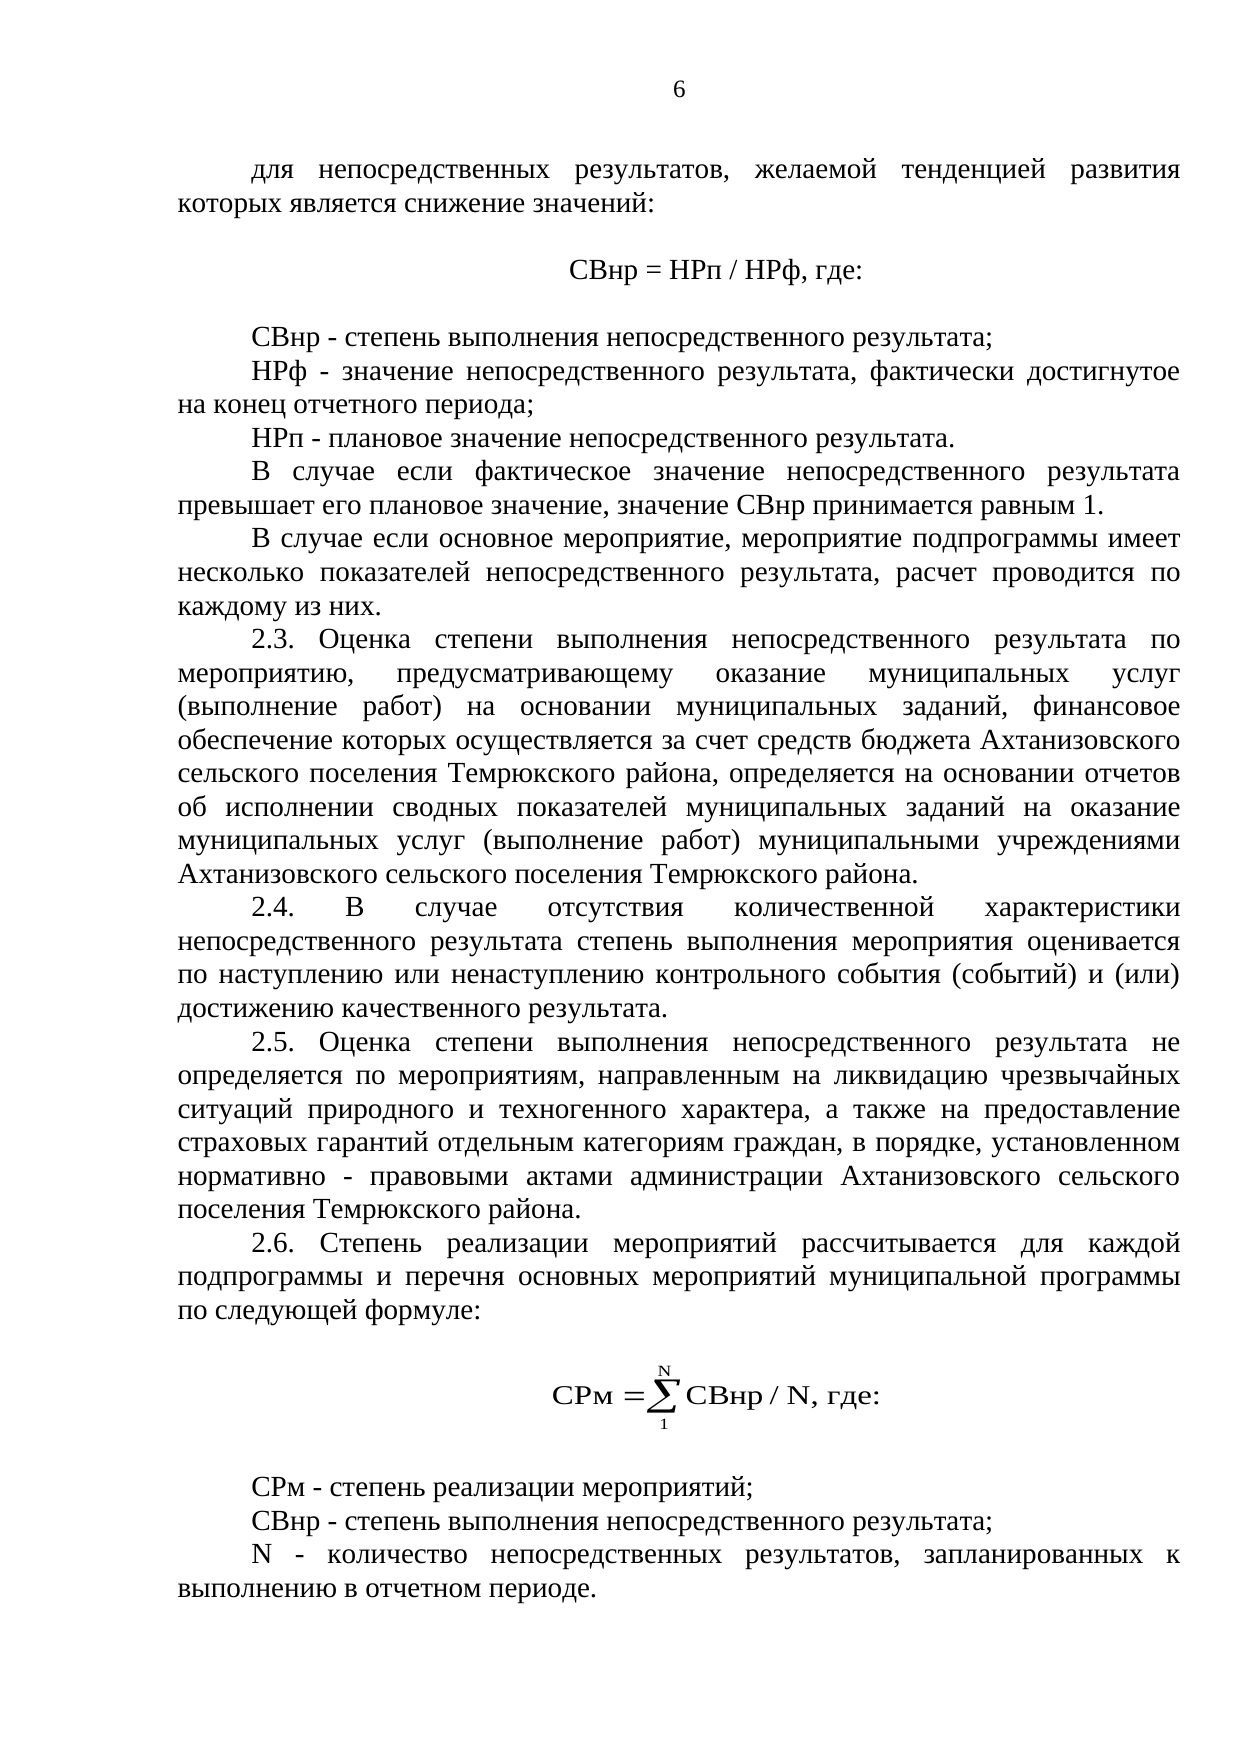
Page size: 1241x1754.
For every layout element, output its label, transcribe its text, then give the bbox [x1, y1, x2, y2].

text В случае если основное мероприятие, мероприятие подпрограммы имеет несколько показателей непосредственного результата, расчет проводится по каждому из них. [177, 521, 1181, 621]
text НРп - плановое значение непосредственного результата. [177, 420, 1181, 453]
text СВнр - степень выполнения непосредственного результата; [177, 319, 1181, 353]
text 2.6. Степень реализации мероприятий рассчитывается для каждой подпрограммы и перечня основных мероприятий муниципальной программы по следующей формуле: [177, 1225, 1181, 1326]
text 2.3. Оценка степени выполнения непосредственного результата по мероприятию, предусматривающему оказание муниципальных услуг (выполнение работ) на основании муниципальных заданий, финансовое обеспечение которых осуществляется за счет средств бюджета Ахтанизовского сельского поселения Темрюкского района, определяется на основании отчетов об исполнении сводных показателей муниципальных заданий на оказание муниципальных услуг (выполнение работ) муниципальными учреждениями Ахтанизовского сельского поселения Темрюкского района. [177, 621, 1181, 889]
text СРм - степень реализации мероприятий; [177, 1469, 1181, 1503]
text НРф - значение непосредственного результата, фактически достигнутое на конец отчетного периода; [177, 353, 1181, 420]
text В случае если фактическое значение непосредственного результата превышает его плановое значение, значение СВнр принимается равным 1. [177, 453, 1181, 521]
text для непосредственных результатов, желаемой тенденцией развития которых является снижение значений: [177, 152, 1181, 219]
text СВнр = НРп / НРф, где: [177, 252, 1181, 286]
text СВнр - степень выполнения непосредственного результата; [177, 1503, 1181, 1536]
text 2.4. В случае отсутствия количественной характеристики непосредственного результата степень выполнения мероприятия оценивается по наступлению или ненаступлению контрольного события (событий) и (или) достижению качественного результата. [177, 889, 1181, 1024]
text N - количество непосредственных результатов, запланированных к выполнению в отчетном периоде. [177, 1536, 1181, 1603]
text 2.5. Оценка степени выполнения непосредственного результата не определяется по мероприятиям, направленным на ликвидацию чрезвычайных ситуаций природного и техногенного характера, а также на предоставление страховых гарантий отдельным категориям граждан, в порядке, установленном нормативно - правовыми актами администрации Ахтанизовского сельского поселения Темрюкского района. [177, 1024, 1181, 1225]
